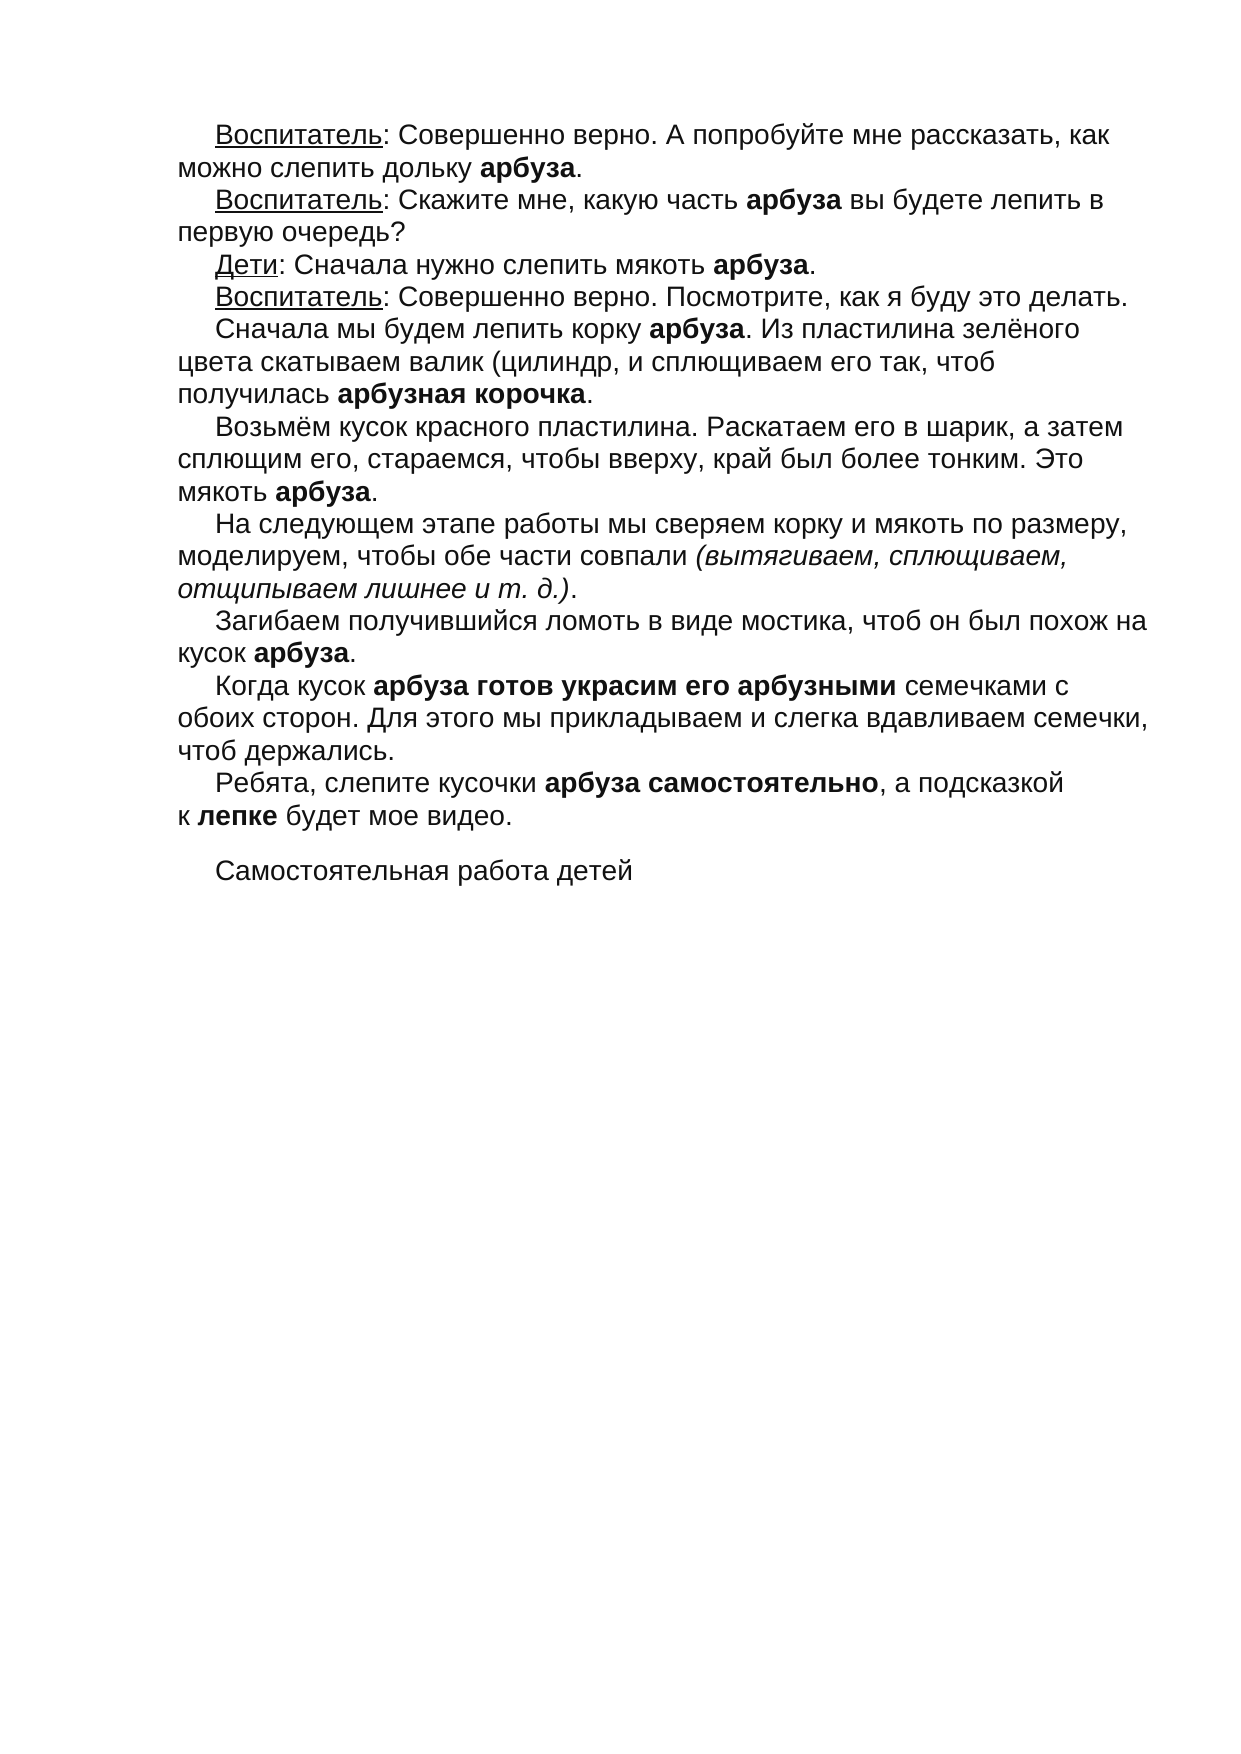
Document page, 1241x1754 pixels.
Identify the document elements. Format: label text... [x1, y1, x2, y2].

text Загибаем получившийся ломоть в виде мостика, чтоб он был похож на кусок арбуза. [177, 604, 1152, 669]
text Воспитатель: Скажите мне, какую часть арбуза вы будете лепить в первую очередь? [177, 183, 1152, 248]
text Воспитатель: Совершенно верно. Посмотрите, как я буду это делать. [177, 280, 1152, 312]
text На следующем этапе работы мы сверяем корку и мякоть по размеру, моделируем, чтобы обе части совпали (вытягиваем, сплющиваем, отщипываем лишнее и т. д.). [177, 507, 1152, 604]
text Воспитатель: Совершенно верно. А попробуйте мне рассказать, как можно слепить дольку арбуза. [177, 118, 1152, 183]
text Возьмём кусок красного пластилина. Раскатаем его в шарик, а затем сплющим его, стараемся, чтобы вверху, край был более тонким. Это мякоть арбуза. [177, 410, 1152, 507]
text Когда кусок арбуза готов украсим его арбузными семечками с обоих сторон. Для этого мы прикладываем и слегка вдавливаем семечки, чтоб держались. [177, 669, 1152, 766]
text Самостоятельная работа детей [177, 854, 1152, 887]
text Сначала мы будем лепить корку арбуза. Из пластилина зелёного цвета скатываем валик (цилиндр, и сплющиваем его так, чтоб получилась арбузная корочка. [177, 312, 1152, 410]
text Дети: Сначала нужно слепить мякоть арбуза. [177, 248, 1152, 280]
text Ребята, слепите кусочки арбуза самостоятельно, а подсказкой к лепке будет мое видео. [177, 766, 1152, 831]
